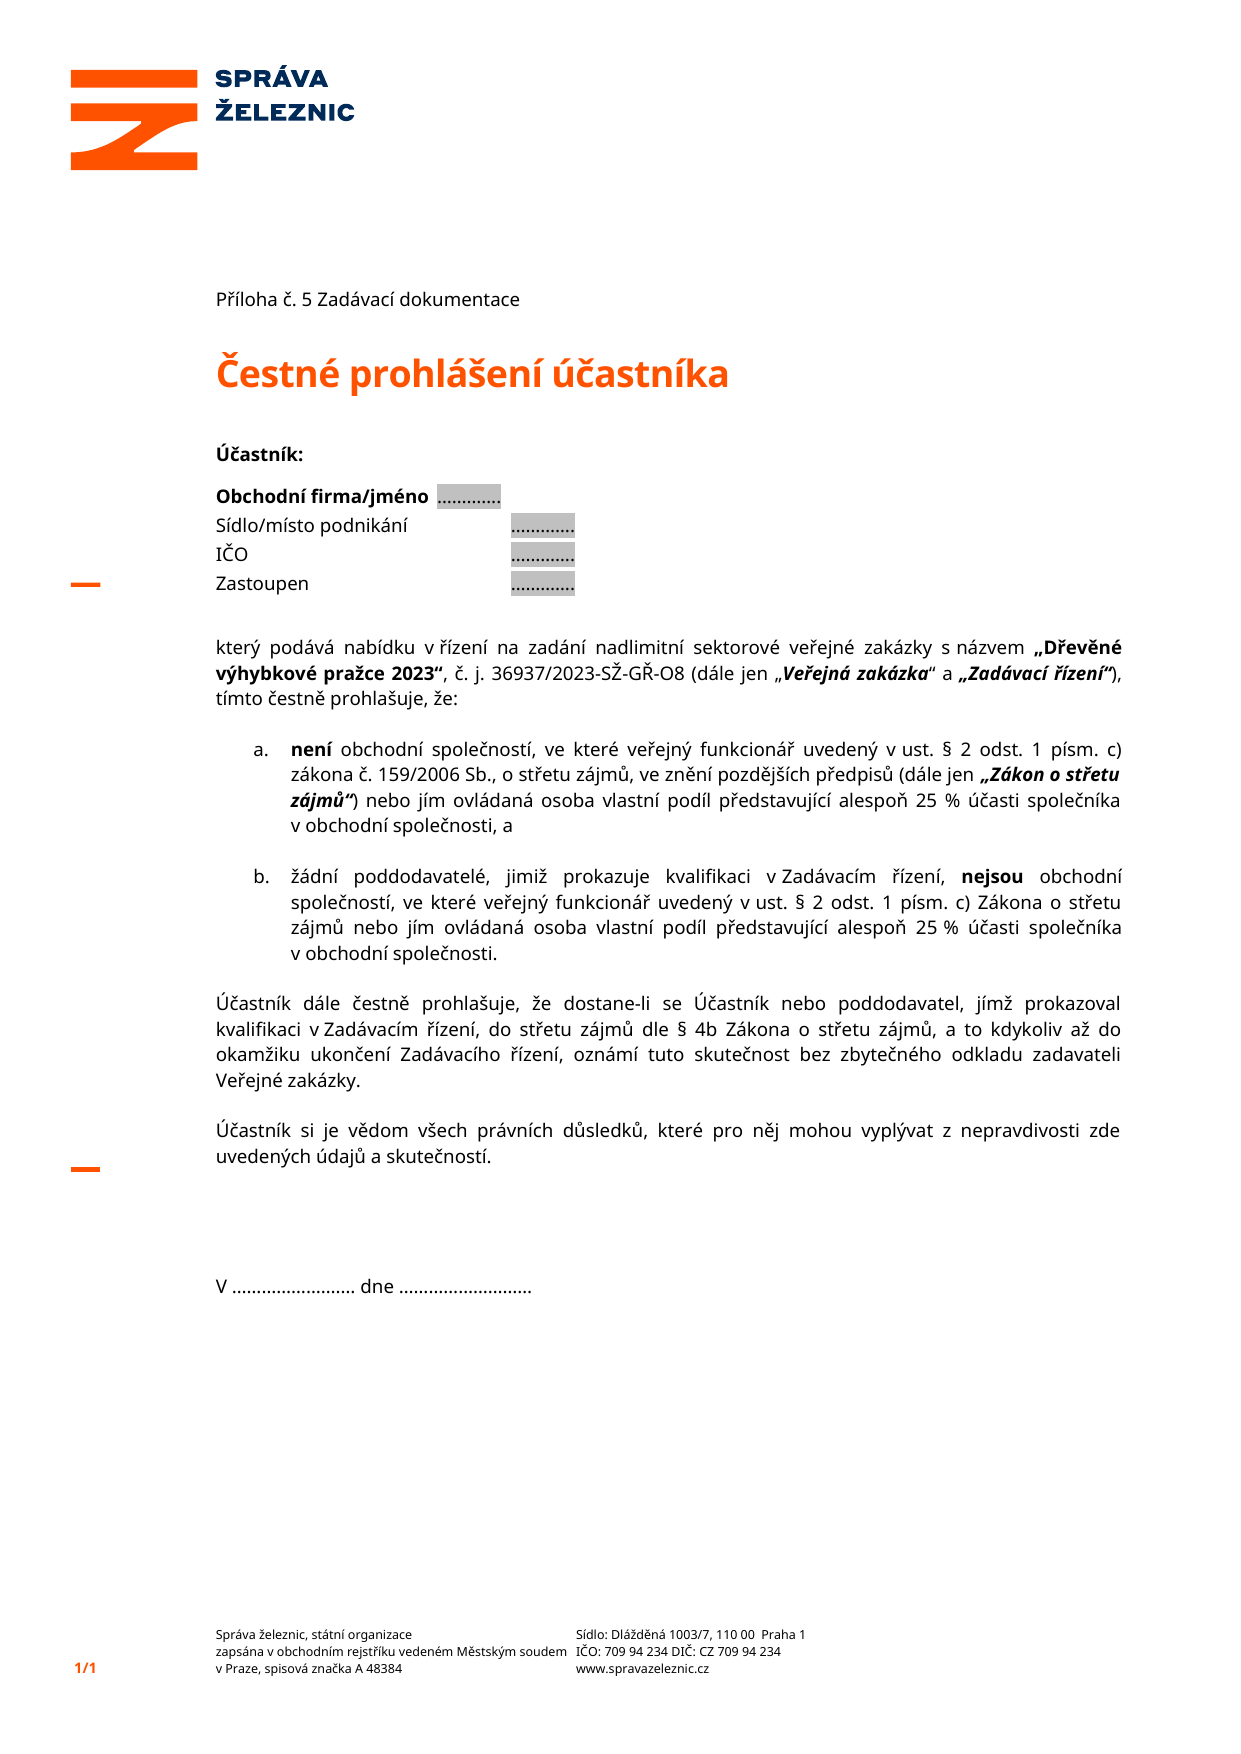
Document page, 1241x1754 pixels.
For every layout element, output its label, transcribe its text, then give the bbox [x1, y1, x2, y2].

text Sídlo/místo podnikání …………. [216, 509, 1122, 538]
text Účastník si je vědom všech právních důsledků, které pro něj mohou vyplývat z nepravdivosti zde uvedených údajů a skutečností. [216, 1118, 1122, 1169]
text Příloha č. 5 Zadávací dokumentace [216, 286, 1122, 311]
text Účastník dále čestně prohlašuje, že dostane-li se Účastník nebo poddodavatel, jímž prokazoval kvalifikaci v Zadávacím řízení, do střetu zájmů dle § 4b Zákona o střetu zájmů, a to kdykoliv až do okamžiku ukončení Zadávacího řízení, oznámí tuto skutečnost bez zbytečného odkladu zadavateli Veřejné zakázky. [216, 991, 1122, 1093]
text V ………………….… dne ……………………… [216, 1270, 1121, 1299]
list žádní poddodavatelé, jimiž prokazuje kvalifikaci v Zadávacím řízení, nejsou obchodní společností, ve které veřejný funkcionář uvedený v ust. § 2 odst. 1 písm. c) Zákona o střetu zájmů nebo jím ovládaná osoba vlastní podíl představující alespoň 25 % účasti společníka v obchodní společnosti. [253, 864, 1122, 966]
text Zastoupen …………. [216, 567, 1122, 596]
text IČO …………. [216, 538, 1122, 567]
list není obchodní společností, ve které veřejný funkcionář uvedený v ust. § 2 odst. 1 písm. c) zákona č. 159/2006 Sb., o střetu zájmů, ve znění pozdějších předpisů (dále jen „Zákon o střetu zájmů“) nebo jím ovládaná osoba vlastní podíl představující alespoň 25 % účasti společníka v obchodní společnosti, a [253, 736, 1122, 838]
subtitle Čestné prohlášení účastníka [216, 347, 1122, 398]
text který podává nabídku v řízení na zadání nadlimitní sektorové veřejné zakázky s názvem „Dřevěné výhybkové pražce 2023“, č. j. 36937/2023-SŽ-GŘ-O8 (dále jen „Veřejná zakázka“ a „Zadávací řízení“), tímto čestně prohlašuje, že: [216, 634, 1122, 711]
text Obchodní firma/jméno …………. [216, 481, 1122, 509]
text Účastník: [216, 437, 1122, 468]
